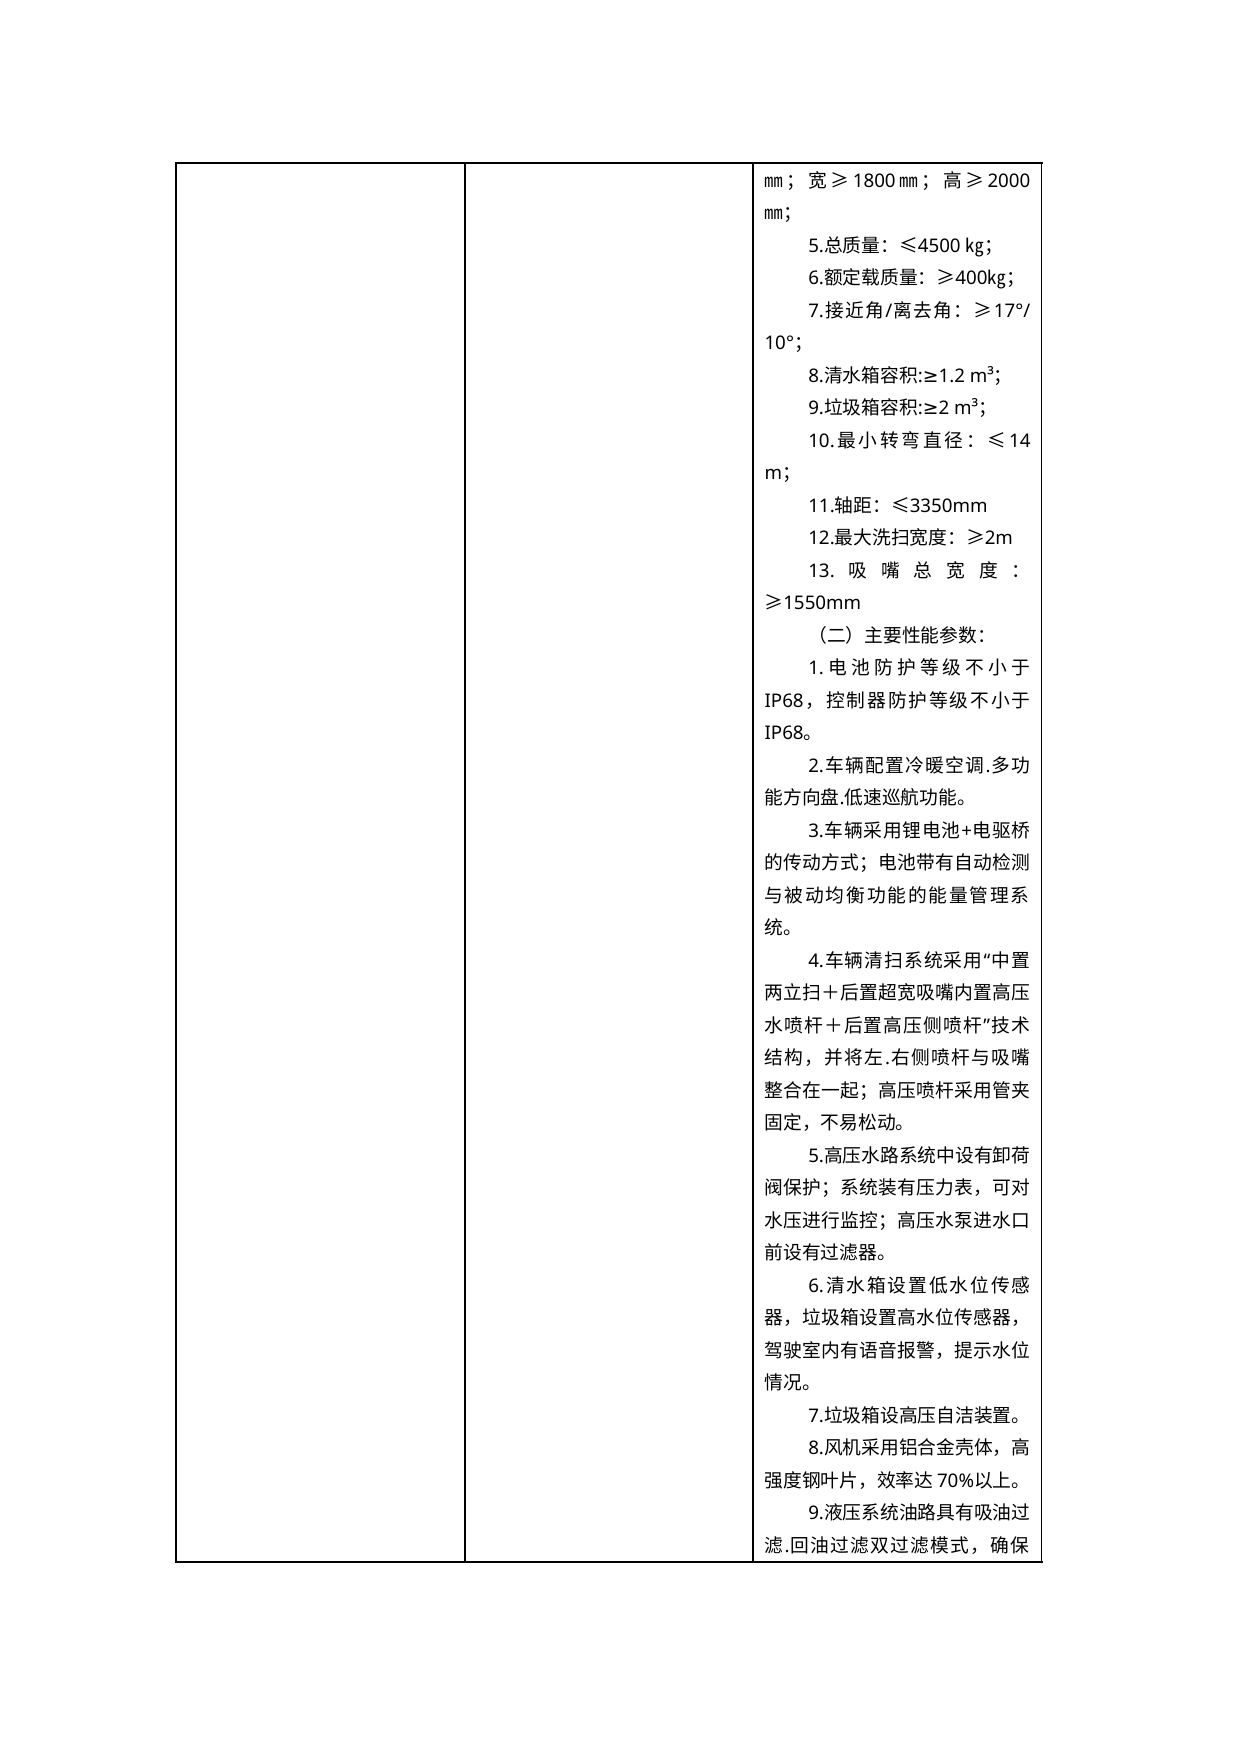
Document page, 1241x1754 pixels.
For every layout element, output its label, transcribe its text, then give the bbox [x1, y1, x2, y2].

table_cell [754, 164, 1041, 1561]
table_cell 2 [466, 164, 752, 1561]
table_cell [177, 164, 464, 1561]
